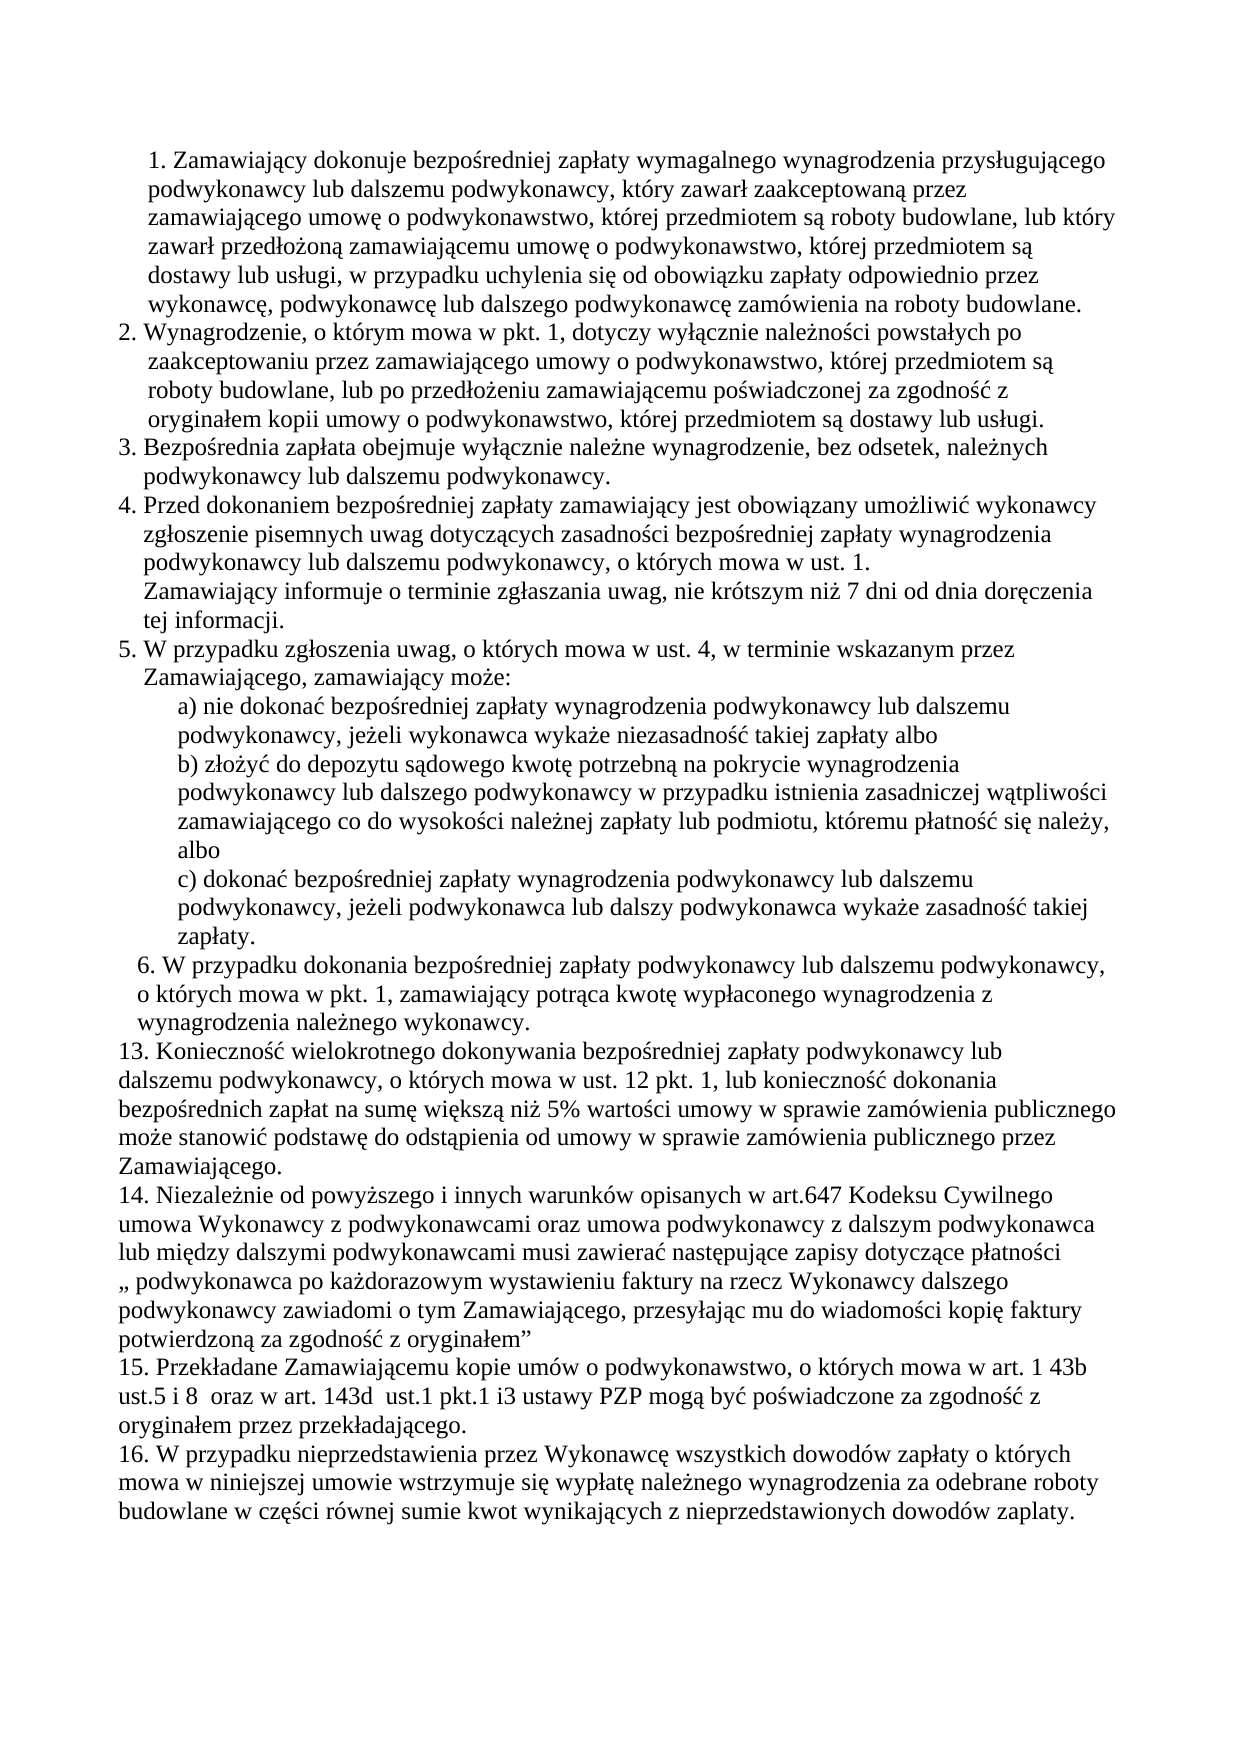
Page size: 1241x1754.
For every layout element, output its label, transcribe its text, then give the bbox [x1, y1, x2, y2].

text b) złożyć do depozytu sądowego kwotę potrzebną na pokrycie wynagrodzenia podwykonawcy lub dalszego podwykonawcy w przypadku istnienia zasadniczej wątpliwości zamawiającego co do wysokości należnej zapłaty lub podmiotu, któremu płatność się należy, albo [177, 749, 1122, 864]
text 13. Konieczność wielokrotnego dokonywania bezpośredniej zapłaty podwykonawcy lub [118, 1036, 1122, 1065]
text 15. Przekładane Zamawiającemu kopie umów o podwykonawstwo, o których mowa w art. 1 43b ust.5 i 8 oraz w art. 143d ust.1 pkt.1 i3 ustawy PZP mogą być poświadczone za zgodność z oryginałem przez przekładającego. [118, 1352, 1122, 1439]
text dalszemu podwykonawcy, o których mowa w ust. 12 pkt. 1, lub konieczność dokonania bezpośrednich zapłat na sumę większą niż 5% wartości umowy w sprawie zamówienia publicznego może stanowić podstawę do odstąpienia od umowy w sprawie zamówienia publicznego przez [118, 1065, 1122, 1151]
text 6. W przypadku dokonania bezpośredniej zapłaty podwykonawcy lub dalszemu podwykonawcy, [118, 950, 1122, 979]
text 14. Niezależnie od powyższego i innych warunków opisanych w art.647 Kodeksu Cywilnego umowa Wykonawcy z podwykonawcami oraz umowa podwykonawcy z dalszym podwykonawca lub między dalszymi podwykonawcami musi zawierać następujące zapisy dotyczące płatności „ podwykonawca po każdorazowym wystawieniu faktury na rzecz Wykonawcy dalszego podwykonawcy zawiadomi o tym Zamawiającego, przesyłając mu do wiadomości kopię faktury potwierdzoną za zgodność z oryginałem” [118, 1180, 1122, 1352]
text tej informacji. [118, 605, 1122, 634]
text 3. Bezpośrednia zapłata obejmuje wyłącznie należne wynagrodzenie, bez odsetek, należnych [118, 432, 1122, 461]
text a) nie dokonać bezpośredniej zapłaty wynagrodzenia podwykonawcy lub dalszemu [177, 691, 1122, 720]
text Zamawiającego. [118, 1151, 1122, 1180]
text oryginałem kopii umowy o podwykonawstwo, której przedmiotem są dostawy lub usługi. [133, 404, 1122, 432]
text c) dokonać bezpośredniej zapłaty wynagrodzenia podwykonawcy lub dalszemu [177, 864, 1122, 892]
text 4. Przed dokonaniem bezpośredniej zapłaty zamawiający jest obowiązany umożliwić wykonawcy [118, 490, 1122, 519]
text o których mowa w pkt. 1, zamawiający potrąca kwotę wypłaconego wynagrodzenia z [118, 979, 1122, 1007]
text podwykonawcy lub dalszemu podwykonawcy. [118, 461, 1122, 490]
text podwykonawcy, jeżeli podwykonawca lub dalszy podwykonawca wykaże zasadność takiej [177, 892, 1122, 921]
text podwykonawcy lub dalszemu podwykonawcy, o których mowa w ust. 1. [118, 547, 1122, 576]
text 2. Wynagrodzenie, o którym mowa w pkt. 1, dotyczy wyłącznie należności powstałych po [118, 317, 1122, 346]
text zaakceptowaniu przez zamawiającego umowy o podwykonawstwo, której przedmiotem są [133, 346, 1122, 375]
text podwykonawcy, jeżeli wykonawca wykaże niezasadność takiej zapłaty albo [177, 720, 1122, 749]
text 1. Zamawiający dokonuje bezpośredniej zapłaty wymagalnego wynagrodzenia przysługującego podwykonawcy lub dalszemu podwykonawcy, który zawarł zaakceptowaną przez zamawiającego umowę o podwykonawstwo, której przedmiotem są roboty budowlane, lub który zawarł przedłożoną zamawiającemu umowę o podwykonawstwo, której przedmiotem są dostawy lub usługi, w przypadku uchylenia się od obowiązku zapłaty odpowiednio przez wykonawcę, podwykonawcę lub dalszego podwykonawcę zamówienia na roboty budowlane. [148, 145, 1122, 317]
text Zamawiający informuje o terminie zgłaszania uwag, nie krótszym niż 7 dni od dnia doręczenia [118, 576, 1122, 605]
text 16. W przypadku nieprzedstawienia przez Wykonawcę wszystkich dowodów zapłaty o których mowa w niniejszej umowie wstrzymuje się wypłatę należnego wynagrodzenia za odebrane roboty budowlane w części równej sumie kwot wynikających z nieprzedstawionych dowodów zaplaty. [118, 1439, 1122, 1525]
text zapłaty. [177, 921, 1122, 950]
text zgłoszenie pisemnych uwag dotyczących zasadności bezpośredniej zapłaty wynagrodzenia [118, 519, 1122, 547]
text roboty budowlane, lub po przedłożeniu zamawiającemu poświadczonej za zgodność z [133, 375, 1122, 404]
text wynagrodzenia należnego wykonawcy. [118, 1007, 1122, 1036]
text Zamawiającego, zamawiający może: [118, 662, 1122, 691]
text 5. W przypadku zgłoszenia uwag, o których mowa w ust. 4, w terminie wskazanym przez [118, 634, 1122, 662]
